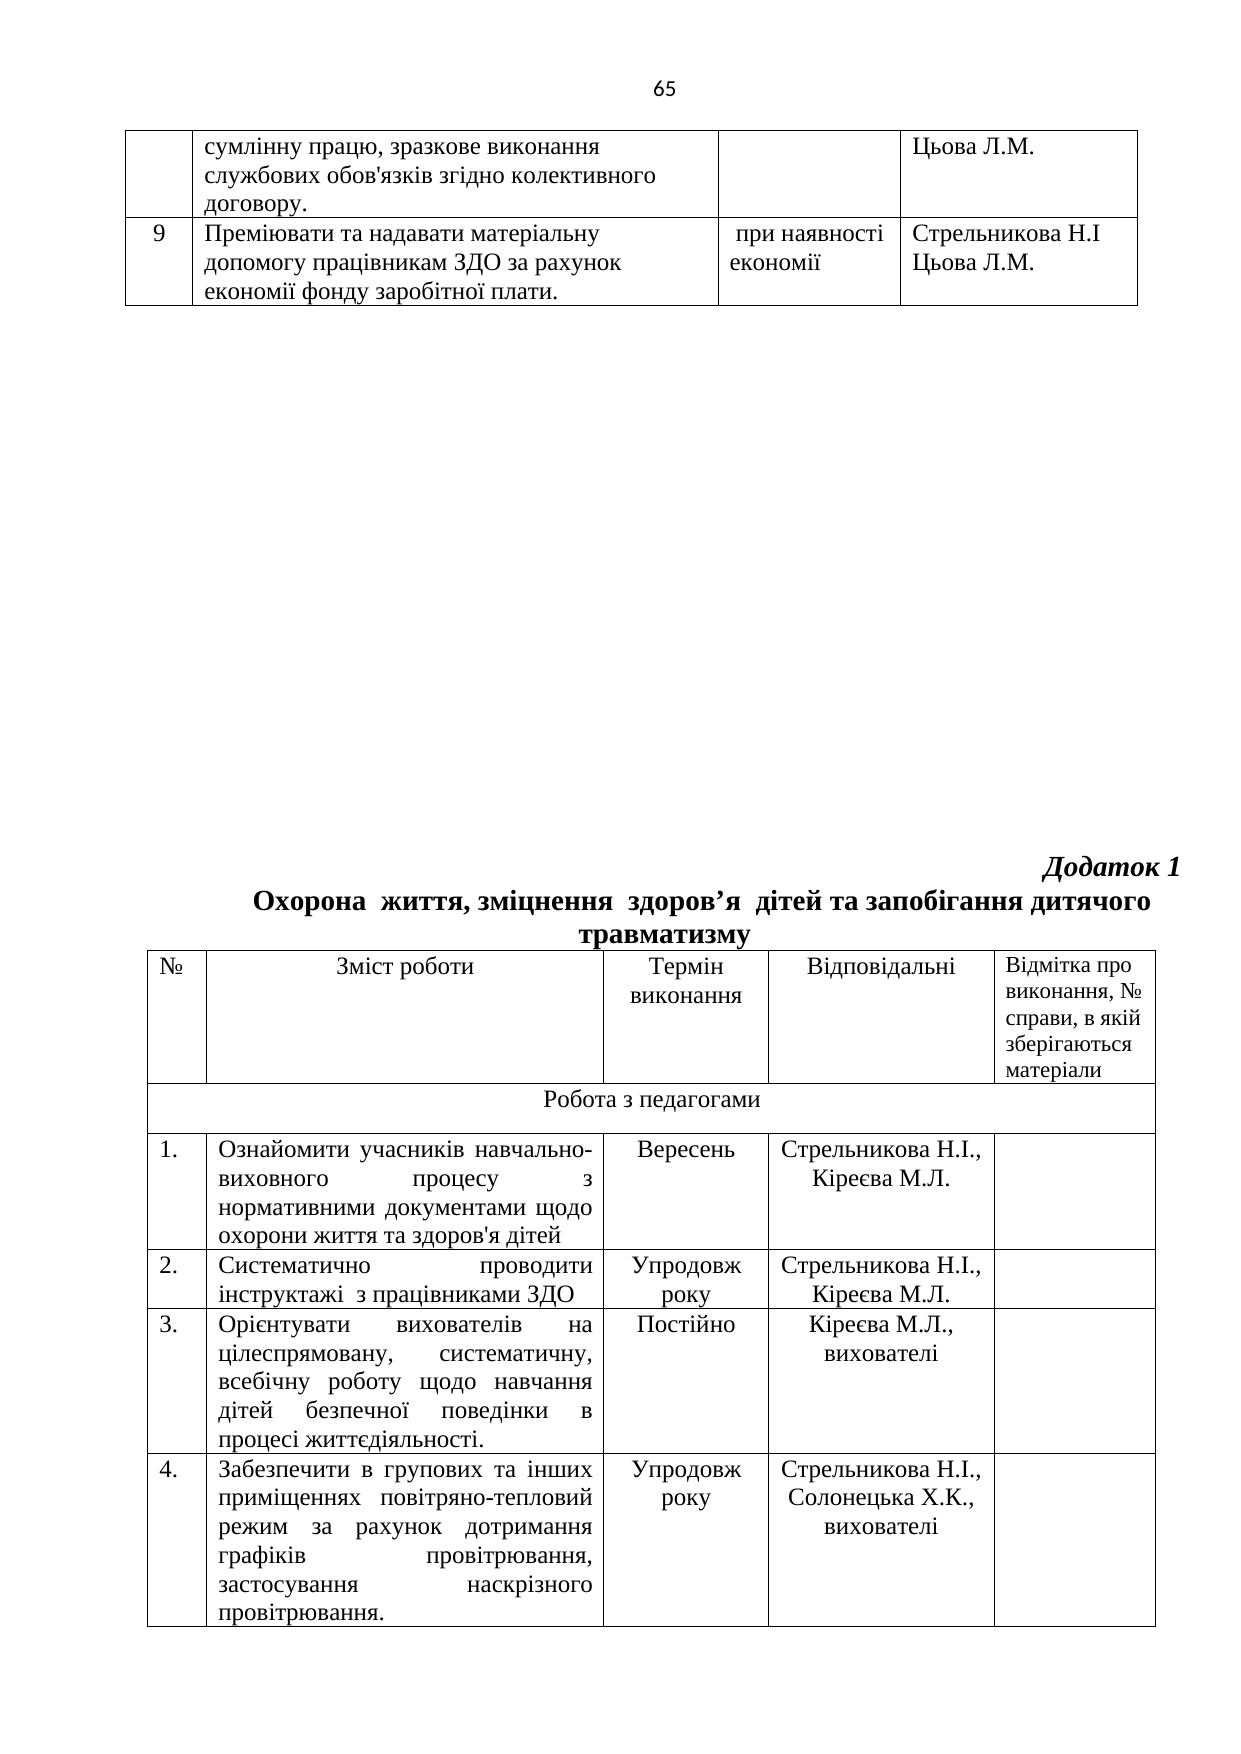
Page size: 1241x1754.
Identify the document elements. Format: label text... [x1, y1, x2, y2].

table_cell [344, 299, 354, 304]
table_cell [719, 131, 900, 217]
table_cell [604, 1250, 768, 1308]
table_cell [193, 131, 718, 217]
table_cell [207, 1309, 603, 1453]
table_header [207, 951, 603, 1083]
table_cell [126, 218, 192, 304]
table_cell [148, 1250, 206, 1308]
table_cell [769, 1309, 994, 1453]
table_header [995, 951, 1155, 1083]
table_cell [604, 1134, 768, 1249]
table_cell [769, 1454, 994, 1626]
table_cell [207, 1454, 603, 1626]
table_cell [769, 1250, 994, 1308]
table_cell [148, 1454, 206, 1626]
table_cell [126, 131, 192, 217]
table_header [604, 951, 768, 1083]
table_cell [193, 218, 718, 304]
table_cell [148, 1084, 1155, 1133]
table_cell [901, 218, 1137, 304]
text Охорона життя, зміцнення здоров’я дітей та запобігання дитячого травматизму [148, 883, 1181, 950]
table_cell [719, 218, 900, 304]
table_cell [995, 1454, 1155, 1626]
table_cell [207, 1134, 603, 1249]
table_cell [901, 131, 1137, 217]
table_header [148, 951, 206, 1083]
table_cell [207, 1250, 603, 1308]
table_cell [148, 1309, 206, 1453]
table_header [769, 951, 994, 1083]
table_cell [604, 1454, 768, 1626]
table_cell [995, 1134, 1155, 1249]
text Додаток 1 [148, 849, 1181, 883]
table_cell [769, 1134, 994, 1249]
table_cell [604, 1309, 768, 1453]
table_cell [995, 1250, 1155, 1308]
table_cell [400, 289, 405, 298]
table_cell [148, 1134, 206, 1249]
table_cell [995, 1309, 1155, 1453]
